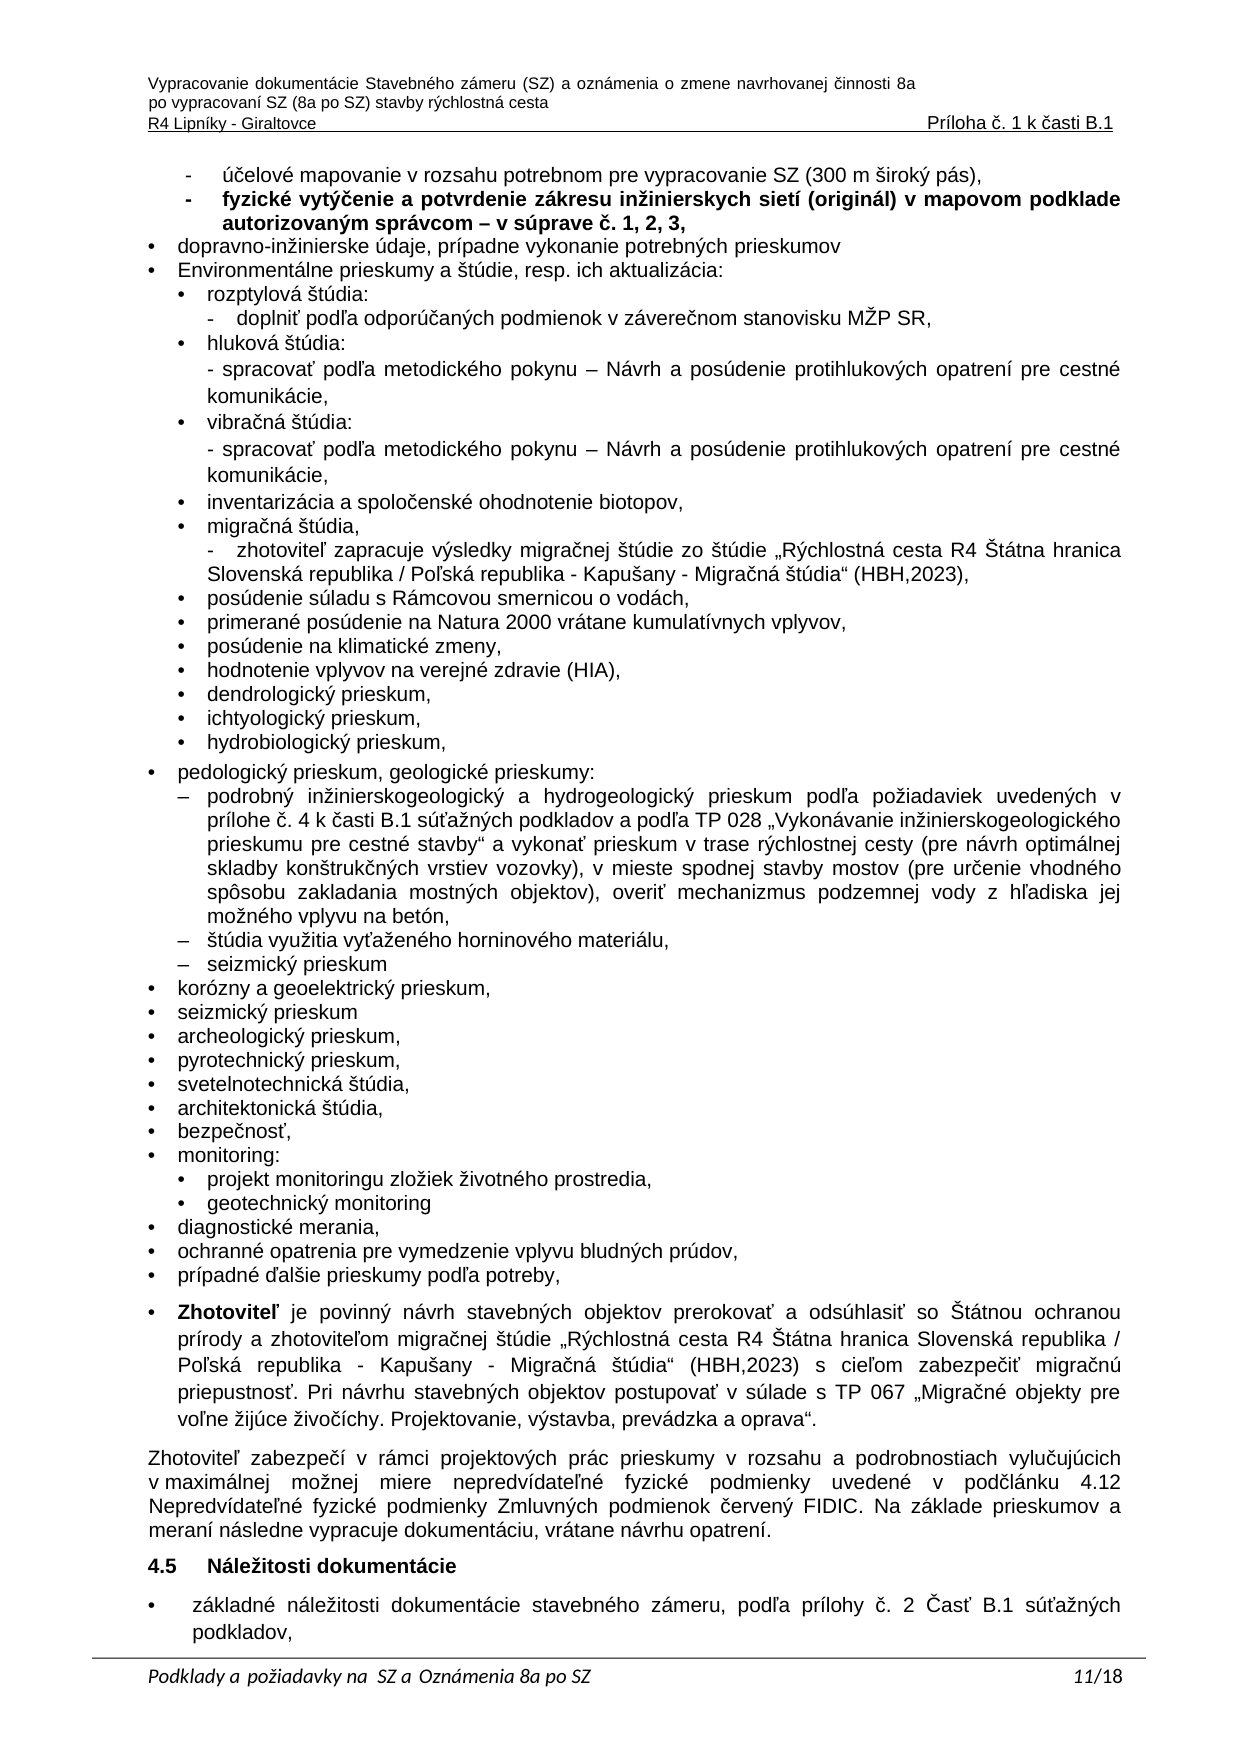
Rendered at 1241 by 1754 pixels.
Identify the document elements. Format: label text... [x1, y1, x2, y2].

list geotechnický monitoring [177, 1191, 1122, 1215]
list zhotoviteľ zapracuje výsledky migračnej štúdie zo štúdie „Rýchlostná cesta R4 Štátna hranica Slovenská republika / Poľská republika - Kapušany - Migračná štúdia“ (HBH,2023), [207, 538, 1122, 586]
list migračná štúdia, [177, 514, 1122, 538]
list rozptylová štúdia: [177, 282, 1122, 306]
list fyzické vytýčenie a potvrdenie zákresu inžinierskych sietí (originál) v mapovom podklade autorizovaným správcom – v súprave č. 1, 2, 3, [185, 186, 1122, 234]
list inventarizácia a spoločenské ohodnotenie biotopov, [177, 490, 1122, 514]
list - spracovať podľa metodického pokynu – Návrh a posúdenie protihlukových opatrení pre cestné komunikácie, [207, 357, 1122, 407]
list doplniť podľa odporúčaných podmienok v záverečnom stanovisku MŽP SR, [207, 306, 1122, 330]
list ochranné opatrenia pre vymedzenie vplyvu bludných prúdov, [148, 1239, 1122, 1263]
list hydrobiologický prieskum, [177, 730, 1122, 754]
list hluková štúdia: [177, 330, 1122, 354]
text – podrobný inžinierskogeologický a hydrogeologický prieskum podľa požiadaviek uvedených v prílohe č. 4 k časti B.1 súťažných podkladov a podľa TP 028 „Vykonávanie inžinierskogeologického prieskumu pre cestné stavby“ a vykonať prieskum v trase rýchlostnej cesty (pre návrh optimálnej skladby konštrukčných vrstiev vozovky), v mieste spodnej stavby mostov (pre určenie vhodného spôsobu zakladania mostných objektov), overiť mechanizmus podzemnej vody z hľadiska jej možného vplyvu na betón, [177, 784, 1122, 928]
list pyrotechnický prieskum, [148, 1047, 1122, 1071]
list architektonická štúdia, [148, 1095, 1122, 1119]
list korózny a geoelektrický prieskum, [148, 976, 1122, 999]
list archeologický prieskum, [148, 1023, 1122, 1047]
list vibračná štúdia: [177, 410, 1122, 434]
list Zhotoviteľ je povinný návrh stavebných objektov prerokovať a odsúhlasiť so Štátnou ochranou prírody a zhotoviteľom migračnej štúdie „Rýchlostná cesta R4 Štátna hranica Slovenská republika / Poľská republika - Kapušany - Migračná štúdia“ (HBH,2023) s cieľom zabezpečiť migračnú priepustnosť. Pri návrhu stavebných objektov postupovať v súlade s TP 067 „Migračné objekty pre voľne žijúce živočíchy. Projektovanie, výstavba, prevádzka a oprava“. [148, 1299, 1122, 1431]
list prípadné ďalšie prieskumy podľa potreby, [148, 1263, 1122, 1287]
list Environmentálne prieskumy a štúdie, resp. ich aktualizácia: [148, 258, 1122, 282]
list bezpečnosť, [148, 1119, 1122, 1143]
text • dopravno-inžinierske údaje, prípadne vykonanie potrebných prieskumov [148, 234, 1122, 258]
list seizmický prieskum [148, 999, 1122, 1023]
list monitoring: [148, 1143, 1122, 1167]
list posúdenie súladu s Rámcovou smernicou o vodách, [177, 586, 1122, 610]
list účelové mapovanie v rozsahu potrebnom pre vypracovanie SZ (300 m široký pás), [185, 162, 1122, 186]
list pedologický prieskum, geologické prieskumy: [148, 760, 1122, 784]
list základné náležitosti dokumentácie stavebného zámeru, podľa prílohy č. 2 Časť B.1 súťažných podkladov, [148, 1593, 1122, 1644]
list svetelnotechnická štúdia, [148, 1071, 1122, 1095]
list - spracovať podľa metodického pokynu – Návrh a posúdenie protihlukových opatrení pre cestné komunikácie, [207, 437, 1122, 487]
list ichtyologický prieskum, [177, 706, 1122, 730]
list diagnostické merania, [148, 1215, 1122, 1239]
text – štúdia využitia vyťaženého horninového materiálu, [177, 928, 1122, 952]
list primerané posúdenie na Natura 2000 vrátane kumulatívnych vplyvov, [177, 610, 1122, 634]
list posúdenie na klimatické zmeny, [177, 634, 1122, 658]
list hodnotenie vplyvov na verejné zdravie (HIA), [177, 658, 1122, 682]
list dendrologický prieskum, [177, 682, 1122, 706]
list projekt monitoringu zložiek životného prostredia, [177, 1167, 1122, 1191]
list seizmický prieskum [177, 952, 1122, 976]
text Zhotoviteľ zabezpečí v rámci projektových prác prieskumy v rozsahu a podrobnostiach vylučujúcich v maximálnej možnej miere nepredvídateľné fyzické podmienky uvedené v podčlánku 4.12 Nepredvídateľné fyzické podmienky Zmluvných podmienok červený FIDIC. Na základe prieskumov a meraní následne vypracuje dokumentáciu, vrátane návrhu opatrení. [148, 1446, 1122, 1542]
subtitle Náležitosti dokumentácie [148, 1554, 1122, 1578]
